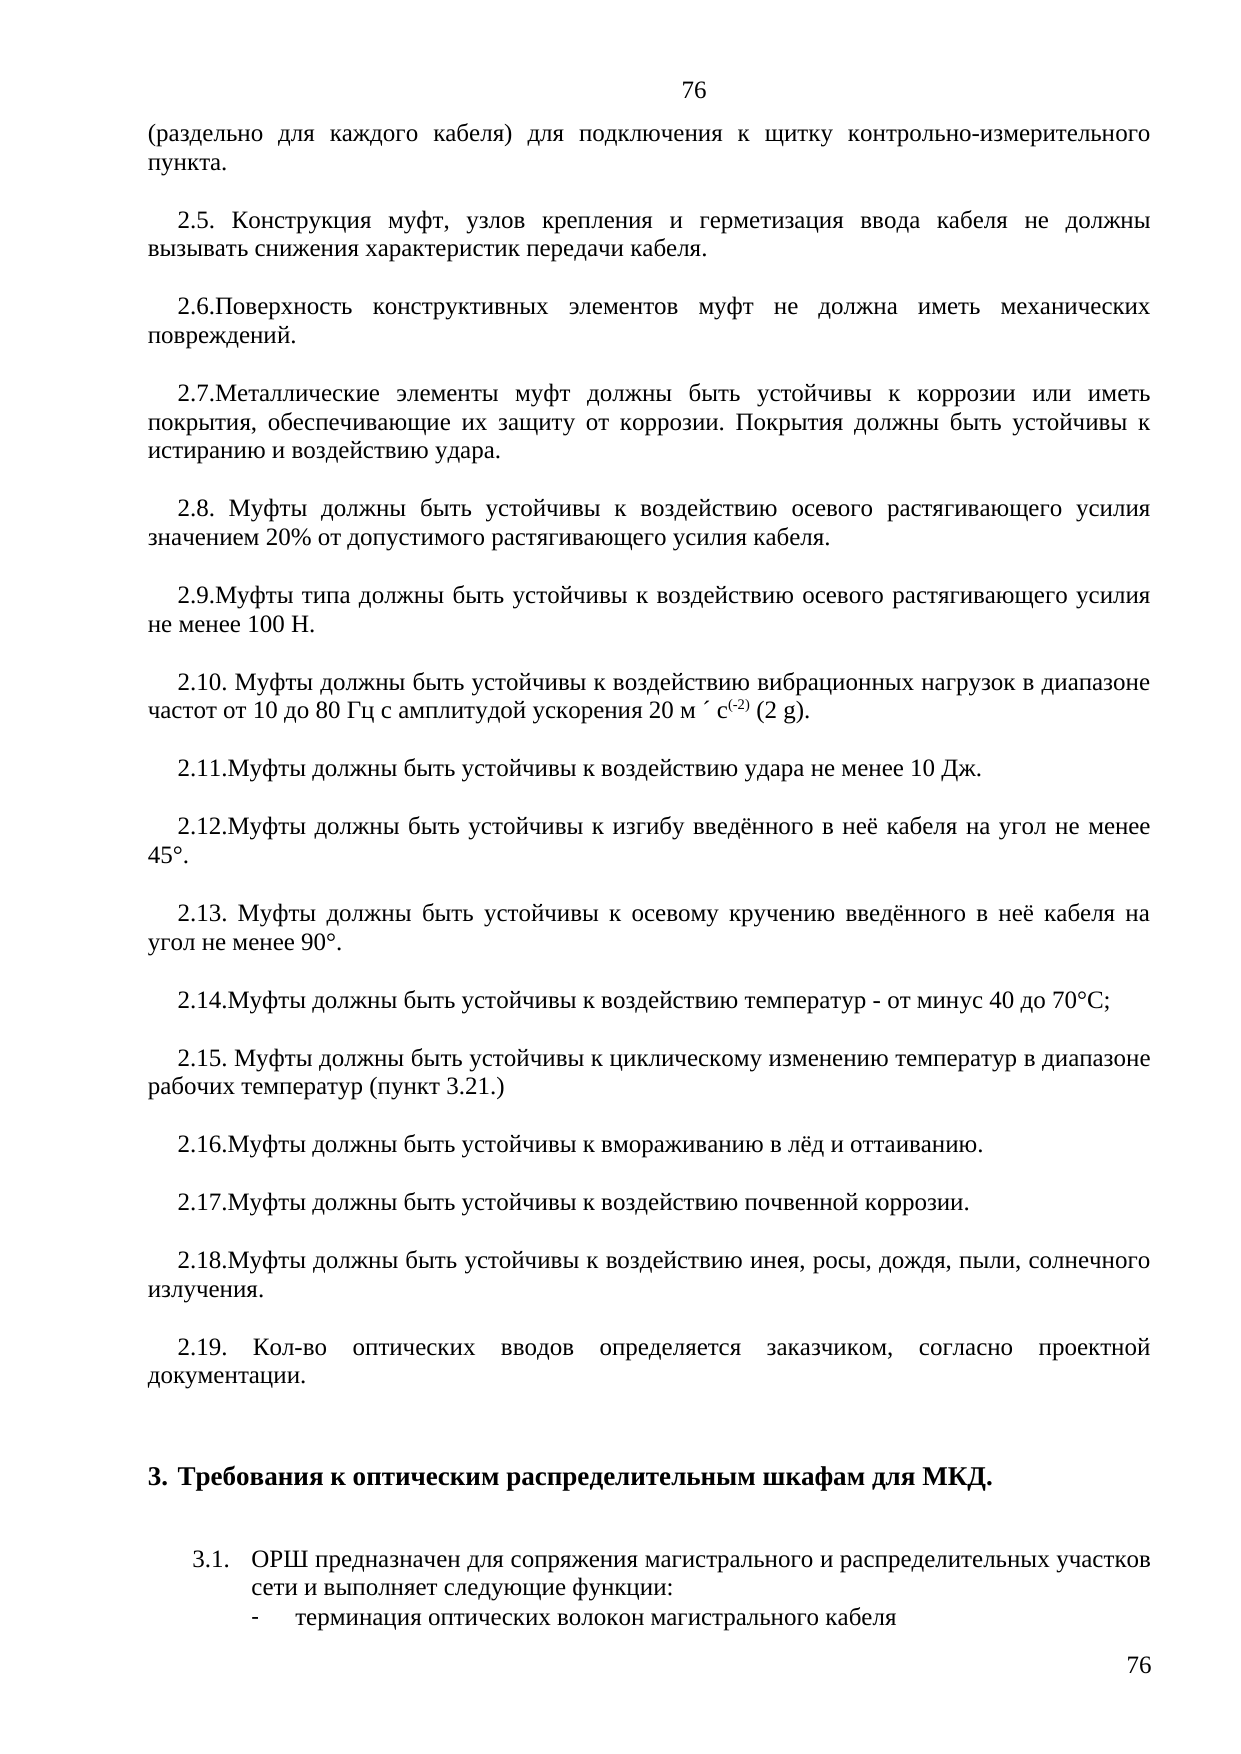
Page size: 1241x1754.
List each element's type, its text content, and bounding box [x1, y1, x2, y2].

text 2.5. Конструкция муфт, узлов крепления и герметизация ввода кабеля не должны вызывать снижения характеристик передачи кабеля. [148, 205, 1152, 262]
text 2.12.Муфты должны быть устойчивы к изгибу введённого в неё кабеля на угол не менее 45°. [148, 811, 1152, 869]
text 2.15. Муфты должны быть устойчивы к циклическому изменению температур в диапазоне рабочих температур (пункт 3.21.) [148, 1043, 1152, 1100]
text 2.8. Муфты должны быть устойчивы к воздействию осевого растягивающего усилия значением 20% от допустимого растягивающего усилия кабеля. [148, 493, 1152, 551]
text 2.19. Кол-во оптических вводов определяется заказчиком, согласно проектной документации. [148, 1332, 1152, 1389]
list ОРШ предназначен для сопряжения магистрального и распределительных участков сети и выполняет следующие функции: [192, 1544, 1152, 1601]
text 2.10. Муфты должны быть устойчивы к воздействию вибрационных нагрузок в диапазоне частот от 10 до 80 Гц с амплитудой ускорения 20 м ´ с(-2) (2 g). [148, 667, 1152, 724]
text 2.9.Муфты типа должны быть устойчивы к воздействию осевого растягивающего усилия не менее 100 Н. [148, 580, 1152, 638]
text 2.6.Поверхность конструктивных элементов муфт не должна иметь механических повреждений. [148, 291, 1152, 349]
text 2.17.Муфты должны быть устойчивы к воздействию почвенной коррозии. [148, 1187, 1152, 1216]
list Требования к оптическим распределительным шкафам для МКД. [148, 1460, 1152, 1491]
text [148, 118, 1152, 176]
text 2.7.Металлические элементы муфт должны быть устойчивы к коррозии или иметь покрытия, обеспечивающие их защиту от коррозии. Покрытия должны быть устойчивы к истиранию и воздействию удара. [148, 378, 1152, 464]
text 2.14.Муфты должны быть устойчивы к воздействию температур - от минус 40 до 70°С; [148, 985, 1152, 1013]
list терминация оптических волокон магистрального кабеля [223, 1601, 1152, 1632]
text 2.16.Муфты должны быть устойчивы к вмораживанию в лёд и оттаиванию. [148, 1129, 1152, 1158]
text 2.13. Муфты должны быть устойчивы к осевому кручению введённого в неё кабеля на угол не менее 90°. [148, 898, 1152, 956]
text 2.11.Муфты должны быть устойчивы к воздействию удара не менее 10 Дж. [148, 753, 1152, 782]
text 2.18.Муфты должны быть устойчивы к воздействию инея, росы, дождя, пыли, солнечного излучения. [148, 1245, 1152, 1303]
